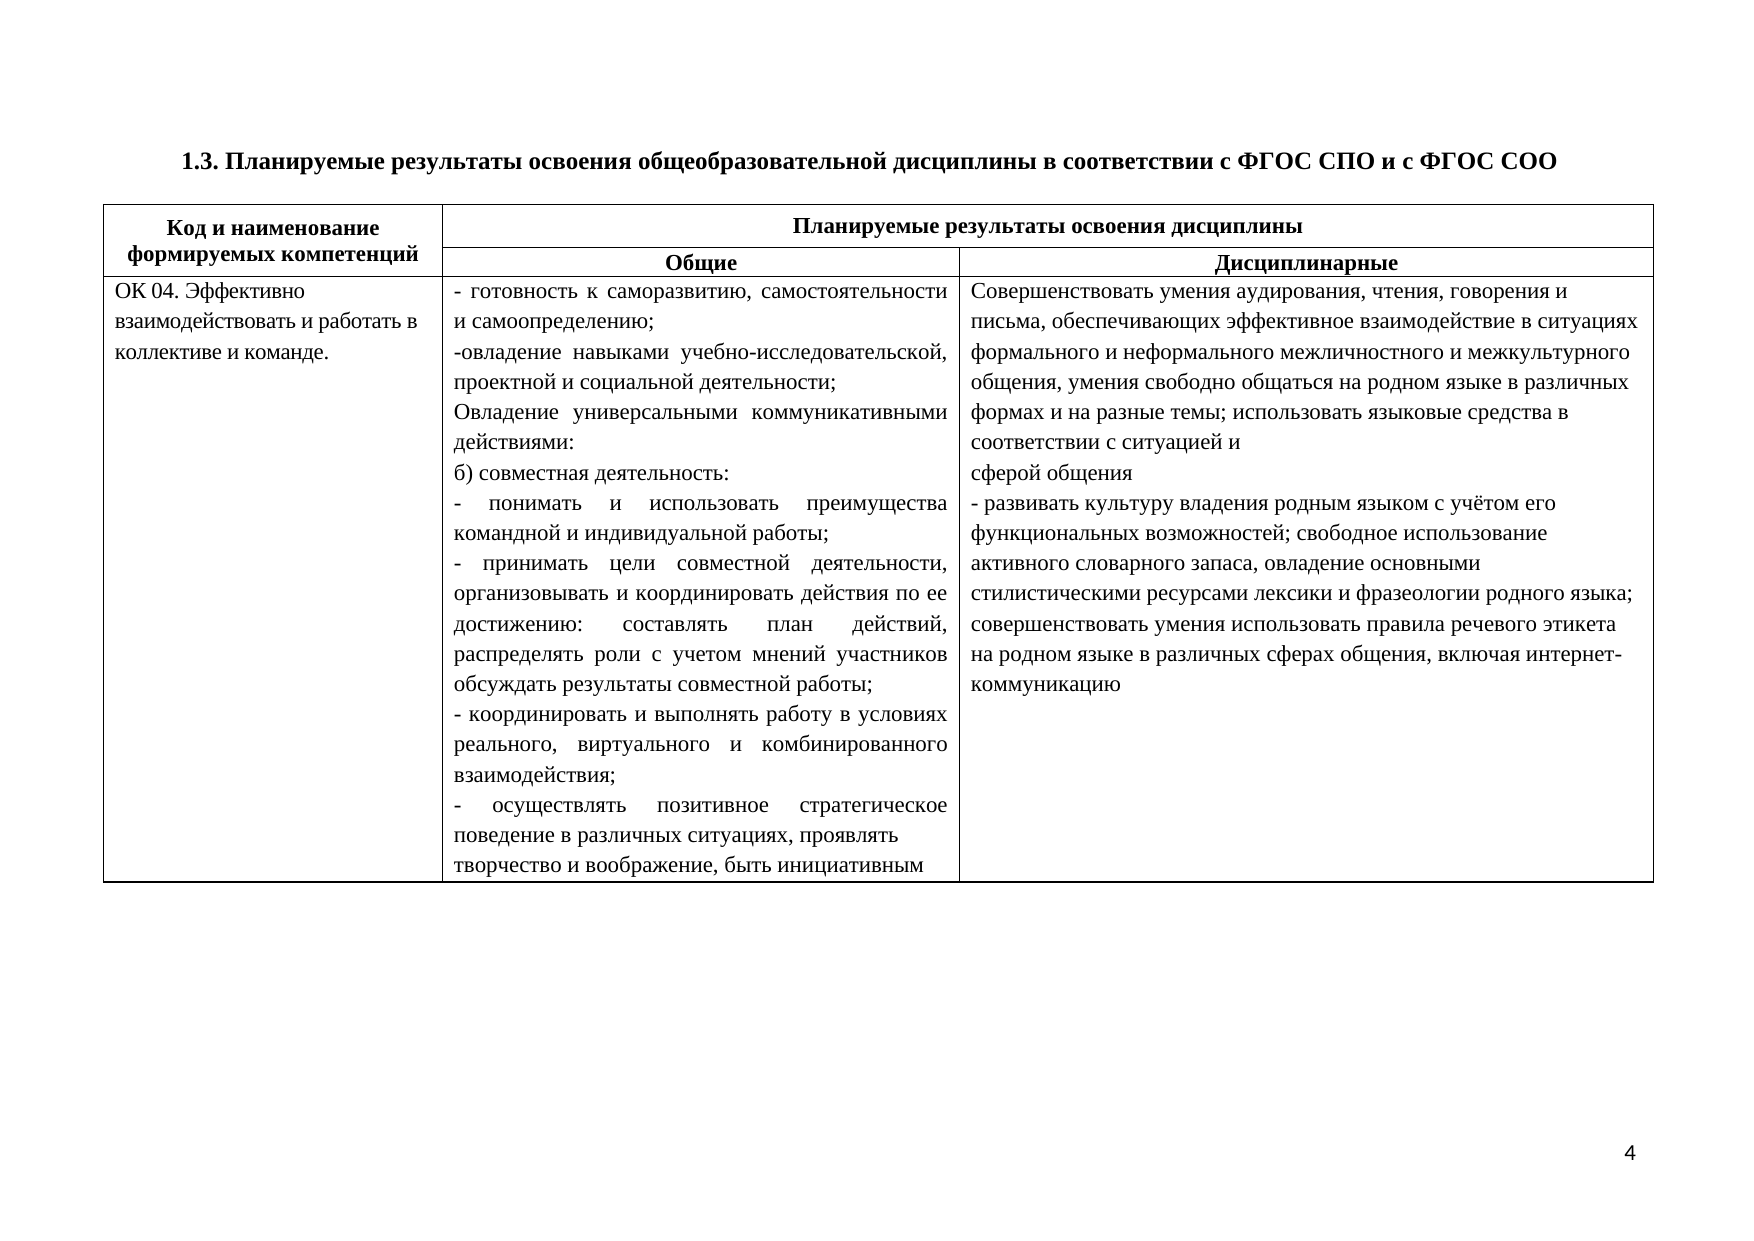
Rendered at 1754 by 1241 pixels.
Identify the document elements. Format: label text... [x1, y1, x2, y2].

table_header Код и наименование формируемых компетенций [104, 205, 442, 276]
text 1.3. Планируемые результаты освоения общеобразовательной дисциплины в соответствии с ФГОС СПО и с ФГОС СОО [103, 146, 1636, 175]
table_cell Совершенствовать умения аудирования, чтения, говорения и письма, обеспечивающих эффективное взаимодействие в ситуациях формального и неформального межличностного и межкультурного общения, умения свободно общаться на родном языке в различных формах и на разные темы; использовать языковые средства в соответствии с ситуацией и сферой общения - развивать культуру владения родным языком с учётом его функциональных возможностей; свободное использование активного словарного запаса, овладение основными стилистическими ресурсами лексики и фразеологии родного языка; совершенствовать умения использовать правила речевого этикета на родном языке в различных сферах общения, включая интернет- коммуникацию [960, 277, 1653, 881]
table_cell ОК 04. Эффективно взаимодействовать и работать в коллективе и команде. [104, 277, 442, 881]
table_cell - готовность к саморазвитию, самостоятельности и самоопределению; -овладение навыками учебно-исследовательской, проектной и социальной деятельности; Овладение универсальными коммуникативными действиями: б) совместная деятельность: - понимать и использовать преимущества командной и индивидуальной работы; - принимать цели совместной деятельности, организовывать и координировать действия по ее достижению: составлять план действий, распределять роли с учетом мнений участников обсуждать результаты совместной работы; - координировать и выполнять работу в условиях реального, виртуального и комбинированного взаимодействия; - осуществлять позитивное стратегическое поведение в различных ситуациях, проявлять творчество и воображение, быть инициативным [443, 277, 959, 881]
table_cell Дисциплинарные [960, 248, 1653, 276]
table_header Планируемые результаты освоения дисциплины [443, 205, 1653, 247]
table_cell Общие [443, 248, 959, 276]
